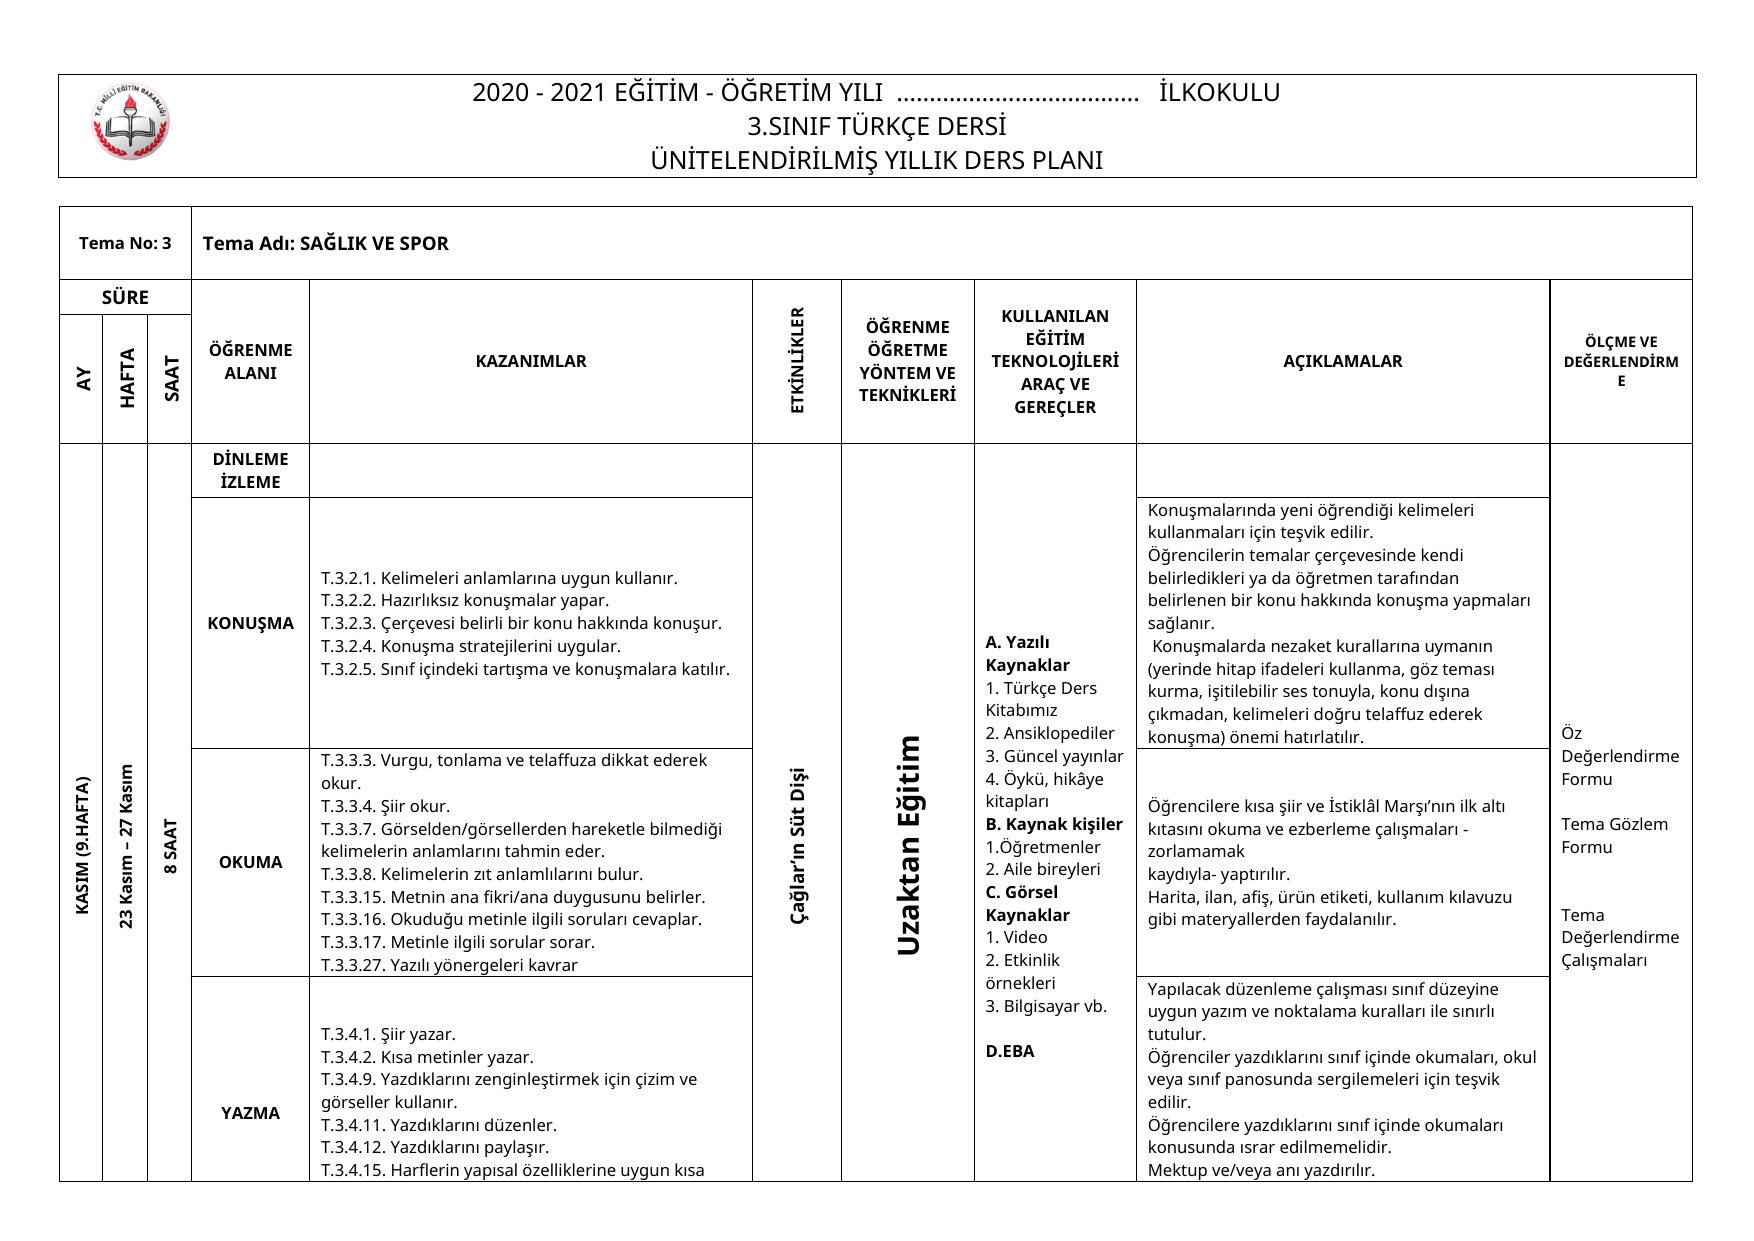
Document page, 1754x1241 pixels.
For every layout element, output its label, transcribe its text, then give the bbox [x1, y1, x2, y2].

table_cell Uzaktan Eğitim [842, 444, 974, 1181]
table_cell Çağlar’ın Süt Dişi [753, 444, 841, 1181]
table_cell HAFTA [103, 315, 147, 443]
table_cell KASIM (9.HAFTA) [60, 444, 102, 1181]
table_cell ETKİNLİKLER [753, 280, 841, 443]
table_cell ÖLÇME VE DEĞERLENDİRME [1551, 280, 1692, 443]
table_cell A. Yazılı Kaynaklar 1. Türkçe Ders Kitabımız 2. Ansiklopediler 3. Güncel yayınlar 4. Öykü, hikâye kitapları B. Kaynak kişiler 1.Öğretmenler 2. Aile bireyleri C. Görsel Kaynaklar 1. Video 2. Etkinlik örnekleri 3. Bilgisayar vb. D.EBA [975, 444, 1136, 1181]
table_cell ÖĞRENME ALANI [192, 280, 309, 443]
table_header Tema No: 3 [60, 207, 191, 279]
table_cell DİNLEME İZLEME [192, 444, 309, 497]
table_cell Yapılacak düzenleme çalışması sınıf düzeyine uygun yazım ve noktalama kuralları ile sınırlı tutulur. Öğrenciler yazdıklarını sınıf içinde okumaları, okul veya sınıf panosunda sergilemeleri için teşvik edilir. Öğrencilere yazdıklarını sınıf içinde okumaları konusunda ısrar edilmemelidir. Mektup ve/veya anı yazdırılır. Öğrenciler günlük tutmaları için teşvik edilir. Serbest veya bakarak kısa metinler yazmaları sağlanır. [1137, 977, 1549, 1181]
table_cell T.3.4.1. Şiir yazar. T.3.4.2. Kısa metinler yazar. T.3.4.9. Yazdıklarını zenginleştirmek için çizim ve görseller kullanır. T.3.4.11. Yazdıklarını düzenler. T.3.4.12. Yazdıklarını paylaşır. T.3.4.15. Harflerin yapısal özelliklerine uygun kısa metinler yazar. [310, 977, 752, 1181]
table_cell KULLANILAN EĞİTİM TEKNOLOJİLERİ ARAÇ VE GEREÇLER [975, 280, 1136, 443]
table_cell T.3.2.1. Kelimeleri anlamlarına uygun kullanır. T.3.2.2. Hazırlıksız konuşmalar yapar. T.3.2.3. Çerçevesi belirli bir konu hakkında konuşur. T.3.2.4. Konuşma stratejilerini uygular. T.3.2.5. Sınıf içindeki tartışma ve konuşmalara katılır. [310, 498, 752, 748]
table_cell YAZMA [192, 977, 309, 1181]
table_cell SÜRE [60, 280, 191, 314]
table_cell SAAT [148, 315, 191, 443]
table_header Tema Adı: SAĞLIK VE SPOR [192, 207, 1692, 279]
table_cell KAZANIMLAR [310, 280, 752, 443]
table_cell Konuşmalarında yeni öğrendiği kelimeleri kullanmaları için teşvik edilir. Öğrencilerin temalar çerçevesinde kendi belirledikleri ya da öğretmen tarafından belirlenen bir konu hakkında konuşma yapmaları sağlanır. Konuşmalarda nezaket kurallarına uymanın (yerinde hitap ifadeleri kullanma, göz teması kurma, işitilebilir ses tonuyla, konu dışına çıkmadan, kelimeleri doğru telaffuz ederek konuşma) önemi hatırlatılır. [1137, 498, 1549, 748]
table_cell AÇIKLAMALAR [1137, 280, 1549, 443]
table_cell Öz Değerlendirme Formu Tema Gözlem Formu Tema Değerlendirme Çalışmaları [1551, 444, 1692, 1181]
table_cell OKUMA [192, 749, 309, 976]
table_cell 8 SAAT [148, 444, 191, 1181]
table_cell T.3.3.3. Vurgu, tonlama ve telaffuza dikkat ederek okur. T.3.3.4. Şiir okur. T.3.3.7. Görselden/görsellerden hareketle bilmediği kelimelerin anlamlarını tahmin eder. T.3.3.8. Kelimelerin zıt anlamlılarını bulur. T.3.3.15. Metnin ana fikri/ana duygusunu belirler. T.3.3.16. Okuduğu metinle ilgili soruları cevaplar. T.3.3.17. Metinle ilgili sorular sorar. T.3.3.27. Yazılı yönergeleri kavrar [310, 749, 752, 976]
table_cell 23 Kasım – 27 Kasım [103, 444, 147, 1181]
table_cell [1137, 444, 1549, 497]
table_cell ÖĞRENME ÖĞRETME YÖNTEM VE TEKNİKLERİ [842, 280, 974, 443]
table_cell [310, 444, 752, 497]
picture [85, 77, 175, 167]
table_cell Öğrencilere kısa şiir ve İstiklâl Marşı’nın ilk altı kıtasını okuma ve ezberleme çalışmaları -zorlamamak kaydıyla- yaptırılır. Harita, ilan, afiş, ürün etiketi, kullanım kılavuzu gibi materyallerden faydalanılır. [1137, 749, 1549, 976]
table_cell AY [60, 315, 102, 443]
table_cell KONUŞMA [192, 498, 309, 748]
